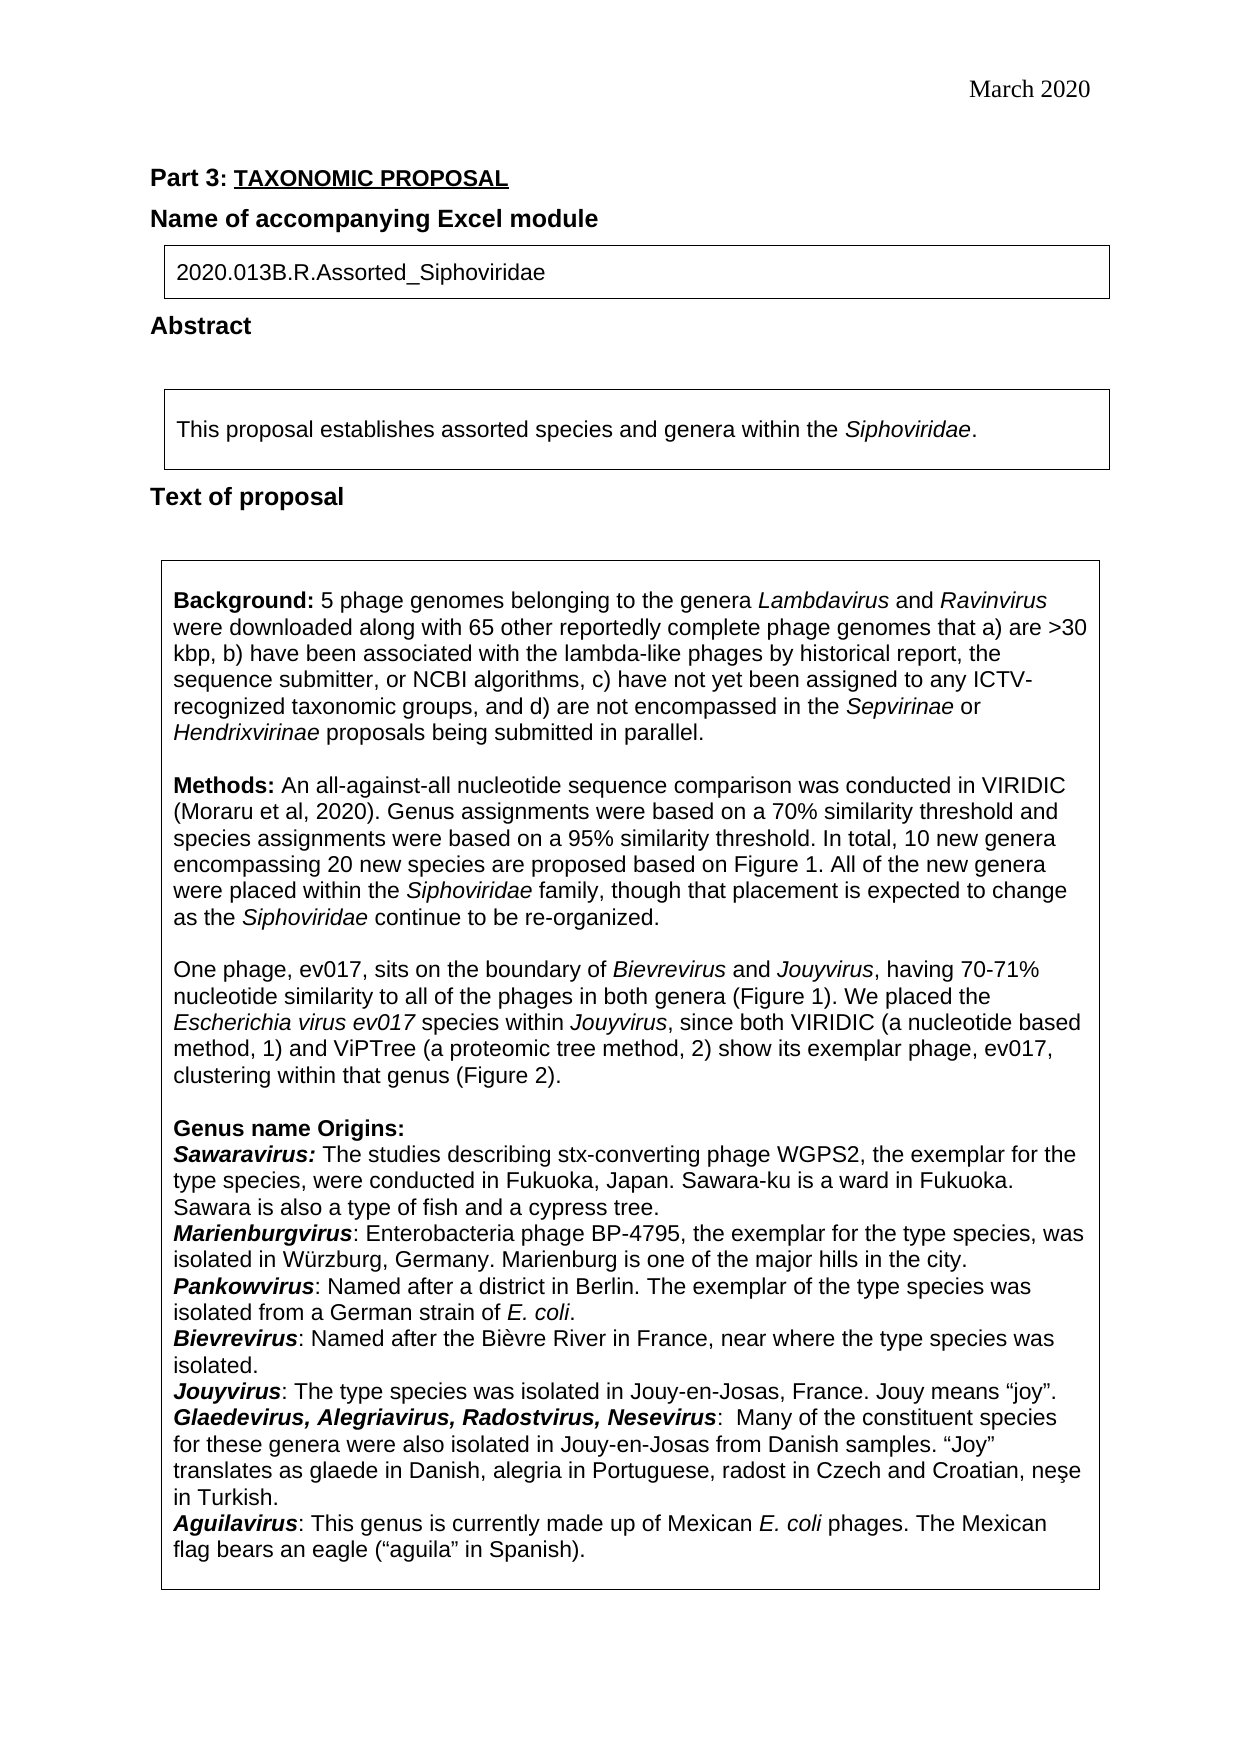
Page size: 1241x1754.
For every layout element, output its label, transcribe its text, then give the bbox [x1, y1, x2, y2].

text Name of accompanying Excel module [150, 204, 1090, 232]
text Part 3: TAXONOMIC PROPOSAL [150, 162, 1090, 191]
table_header [150, 524, 1111, 1590]
text Abstract [150, 311, 1090, 340]
text Text of proposal [150, 482, 1090, 511]
table_header This proposal establishes assorted species and genera within the Siphoviridae. [165, 390, 1109, 469]
table_header 2020.013B.R.Assorted_Siphoviridae [165, 246, 1109, 297]
